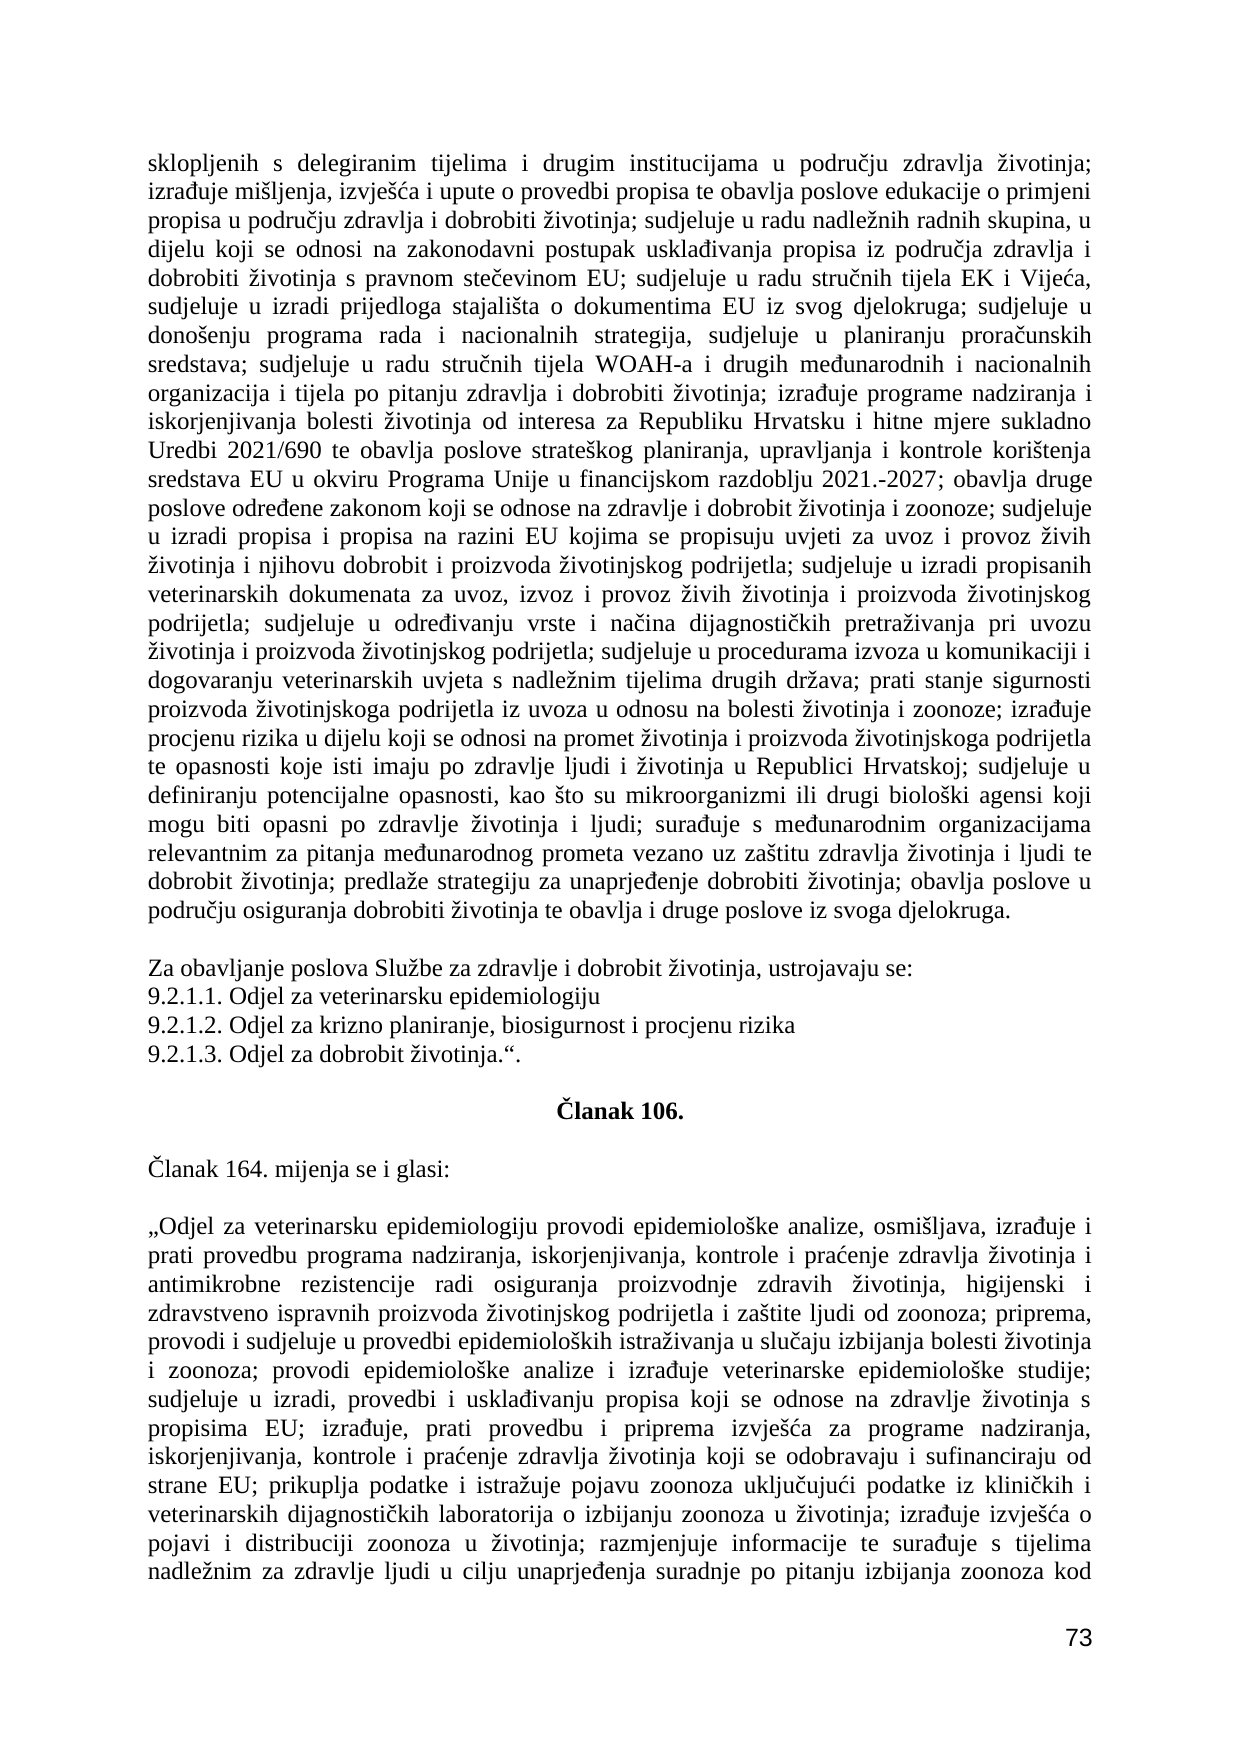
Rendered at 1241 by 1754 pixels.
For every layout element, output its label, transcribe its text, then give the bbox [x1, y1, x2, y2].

text 9.2.1.3. Odjel za dobrobit životinja.“. [148, 1039, 1092, 1068]
text Za obavljanje poslova Službe za zdravlje i dobrobit životinja, ustrojavaju se: [148, 953, 1092, 981]
text Članak 164. mijenja se i glasi: [148, 1154, 1092, 1183]
text Članak 106. [148, 1096, 1092, 1125]
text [148, 1211, 1092, 1585]
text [148, 148, 1092, 924]
text 9.2.1.2. Odjel za krizno planiranje, biosigurnost i procjenu rizika [148, 1010, 1092, 1039]
text 9.2.1.1. Odjel za veterinarsku epidemiologiju [148, 981, 1092, 1010]
